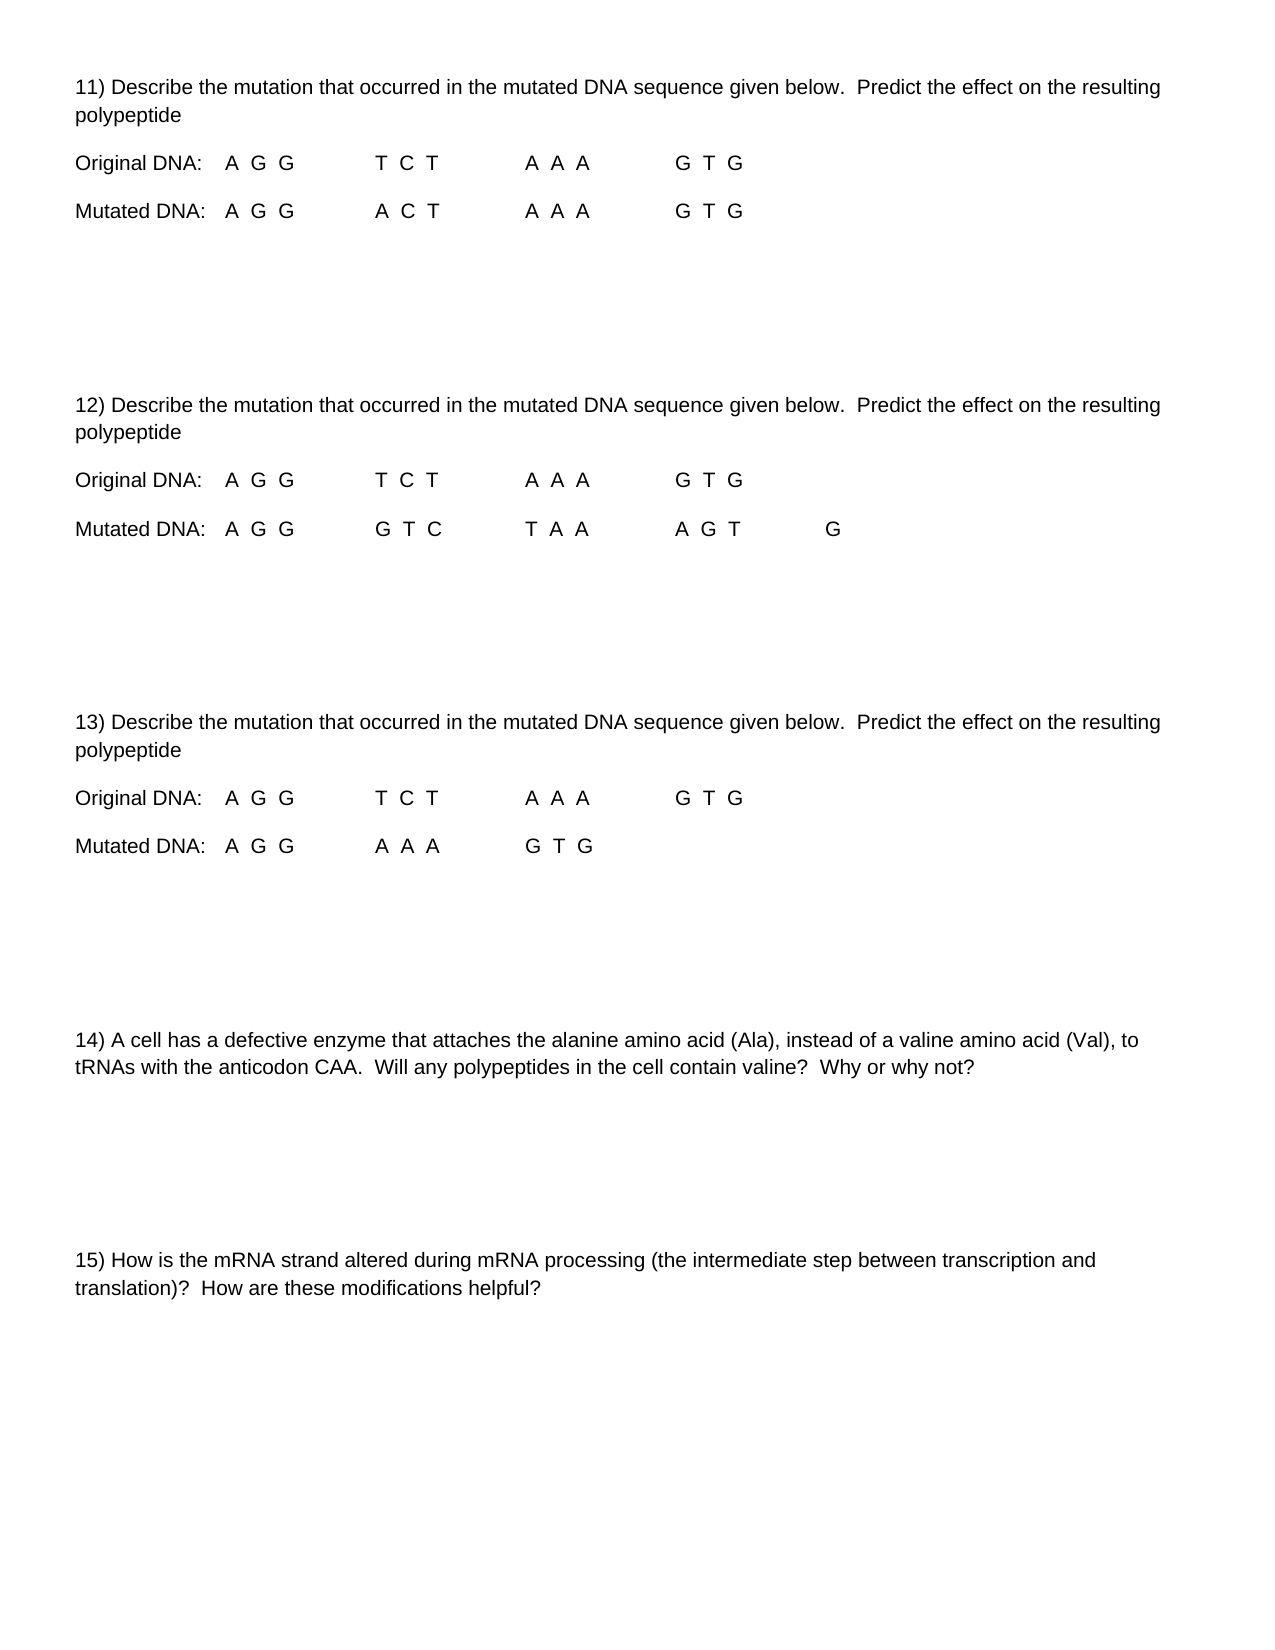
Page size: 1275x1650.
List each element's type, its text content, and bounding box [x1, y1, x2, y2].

text 14) A cell has a defective enzyme that attaches the alanine amino acid (Ala), instead of a valine amino acid (Val), to tRNAs with the anticodon CAA. Will any polypeptides in the cell contain valine? Why or why not? [75, 1027, 1200, 1079]
text 15) How is the mRNA strand altered during mRNA processing (the intermediate step between transcription and translation)? How are these modifications helpful? [75, 1248, 1200, 1300]
text 11) Describe the mutation that occurred in the mutated DNA sequence given below. Predict the effect on the resulting polypeptide [75, 75, 1200, 126]
text Mutated DNA: A G G G T C T A A A G T G [75, 517, 1200, 541]
text Original DNA: A G G T C T A A A G T G [75, 786, 1200, 810]
text Original DNA: A G G T C T A A A G T G [75, 468, 1200, 492]
text Mutated DNA: A G G A C T A A A G T G [75, 199, 1200, 223]
text Original DNA: A G G T C T A A A G T G [75, 151, 1200, 175]
text 12) Describe the mutation that occurred in the mutated DNA sequence given below. Predict the effect on the resulting polypeptide [75, 392, 1200, 444]
text 13) Describe the mutation that occurred in the mutated DNA sequence given below. Predict the effect on the resulting polypeptide [75, 710, 1200, 761]
text Mutated DNA: A G G A A A G T G [75, 834, 1200, 858]
